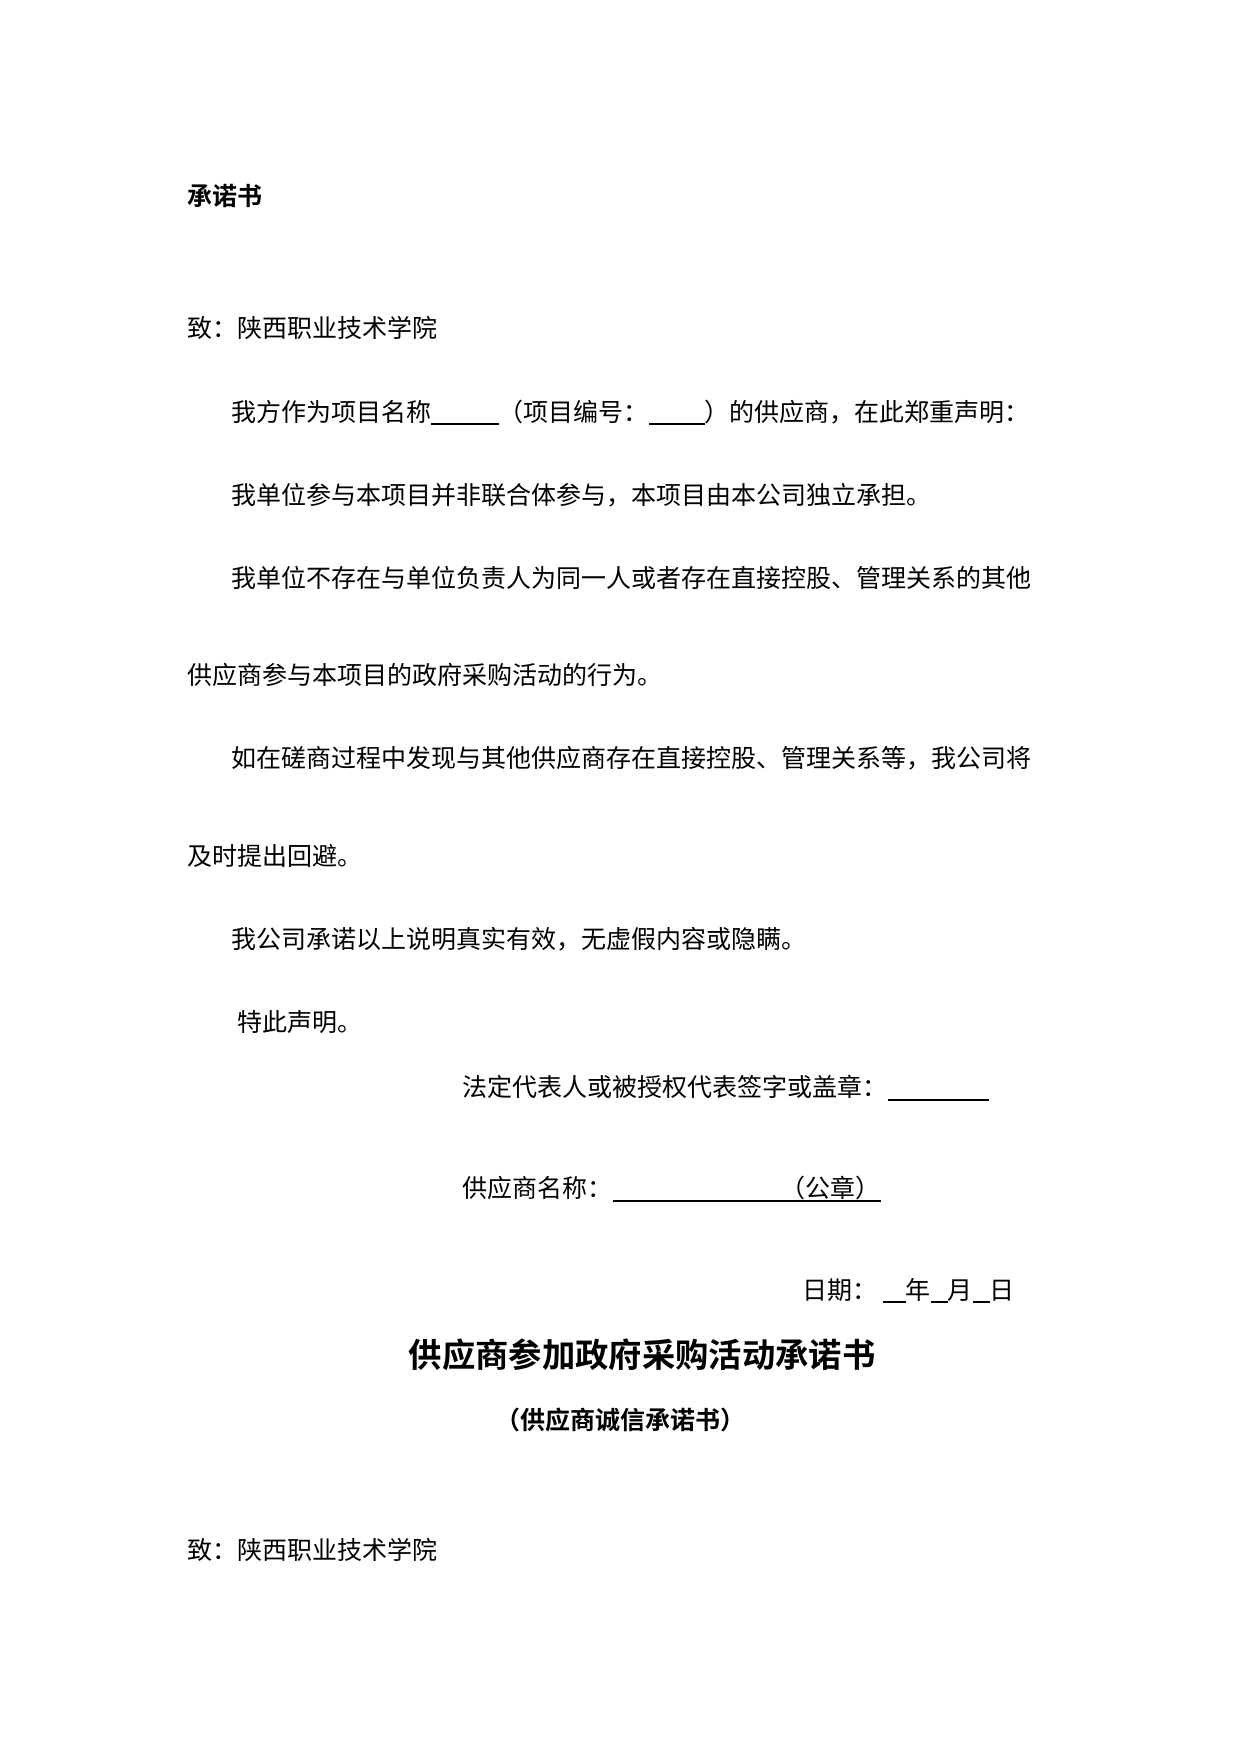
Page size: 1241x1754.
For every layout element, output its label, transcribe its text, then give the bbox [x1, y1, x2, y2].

text 我公司承诺以上说明真实有效，无虚假内容或隐瞒。 [187, 905, 1053, 970]
text 法定代表人或被授权代表签字或盖章： [187, 1053, 1069, 1118]
text 如在磋商过程中发现与其他供应商存在直接控股、管理关系等，我公司将及时提出回避。 [187, 724, 1053, 887]
text 我单位不存在与单位负责人为同一人或者存在直接控股、管理关系的其他供应商参与本项目的政府采购活动的行为。 [187, 544, 1053, 706]
text （供应商诚信承诺书） [187, 1386, 1053, 1451]
text 我单位参与本项目并非联合体参与，本项目由本公司独立承担。 [187, 461, 1053, 526]
text 日期： 年 月 日 [187, 1256, 1053, 1321]
text 特此声明。 [187, 988, 1053, 1053]
text 供应商参加政府采购活动承诺书 [187, 1321, 1053, 1386]
text 致：陕西职业技术学院 [187, 1516, 1053, 1581]
text 致：陕西职业技术学院 [187, 294, 1053, 359]
text 供应商名称： （公章） [187, 1154, 1069, 1219]
text 承诺书 [187, 162, 1053, 227]
text 我方作为项目名称 （项目编号： ）的供应商，在此郑重声明： [187, 378, 1053, 443]
